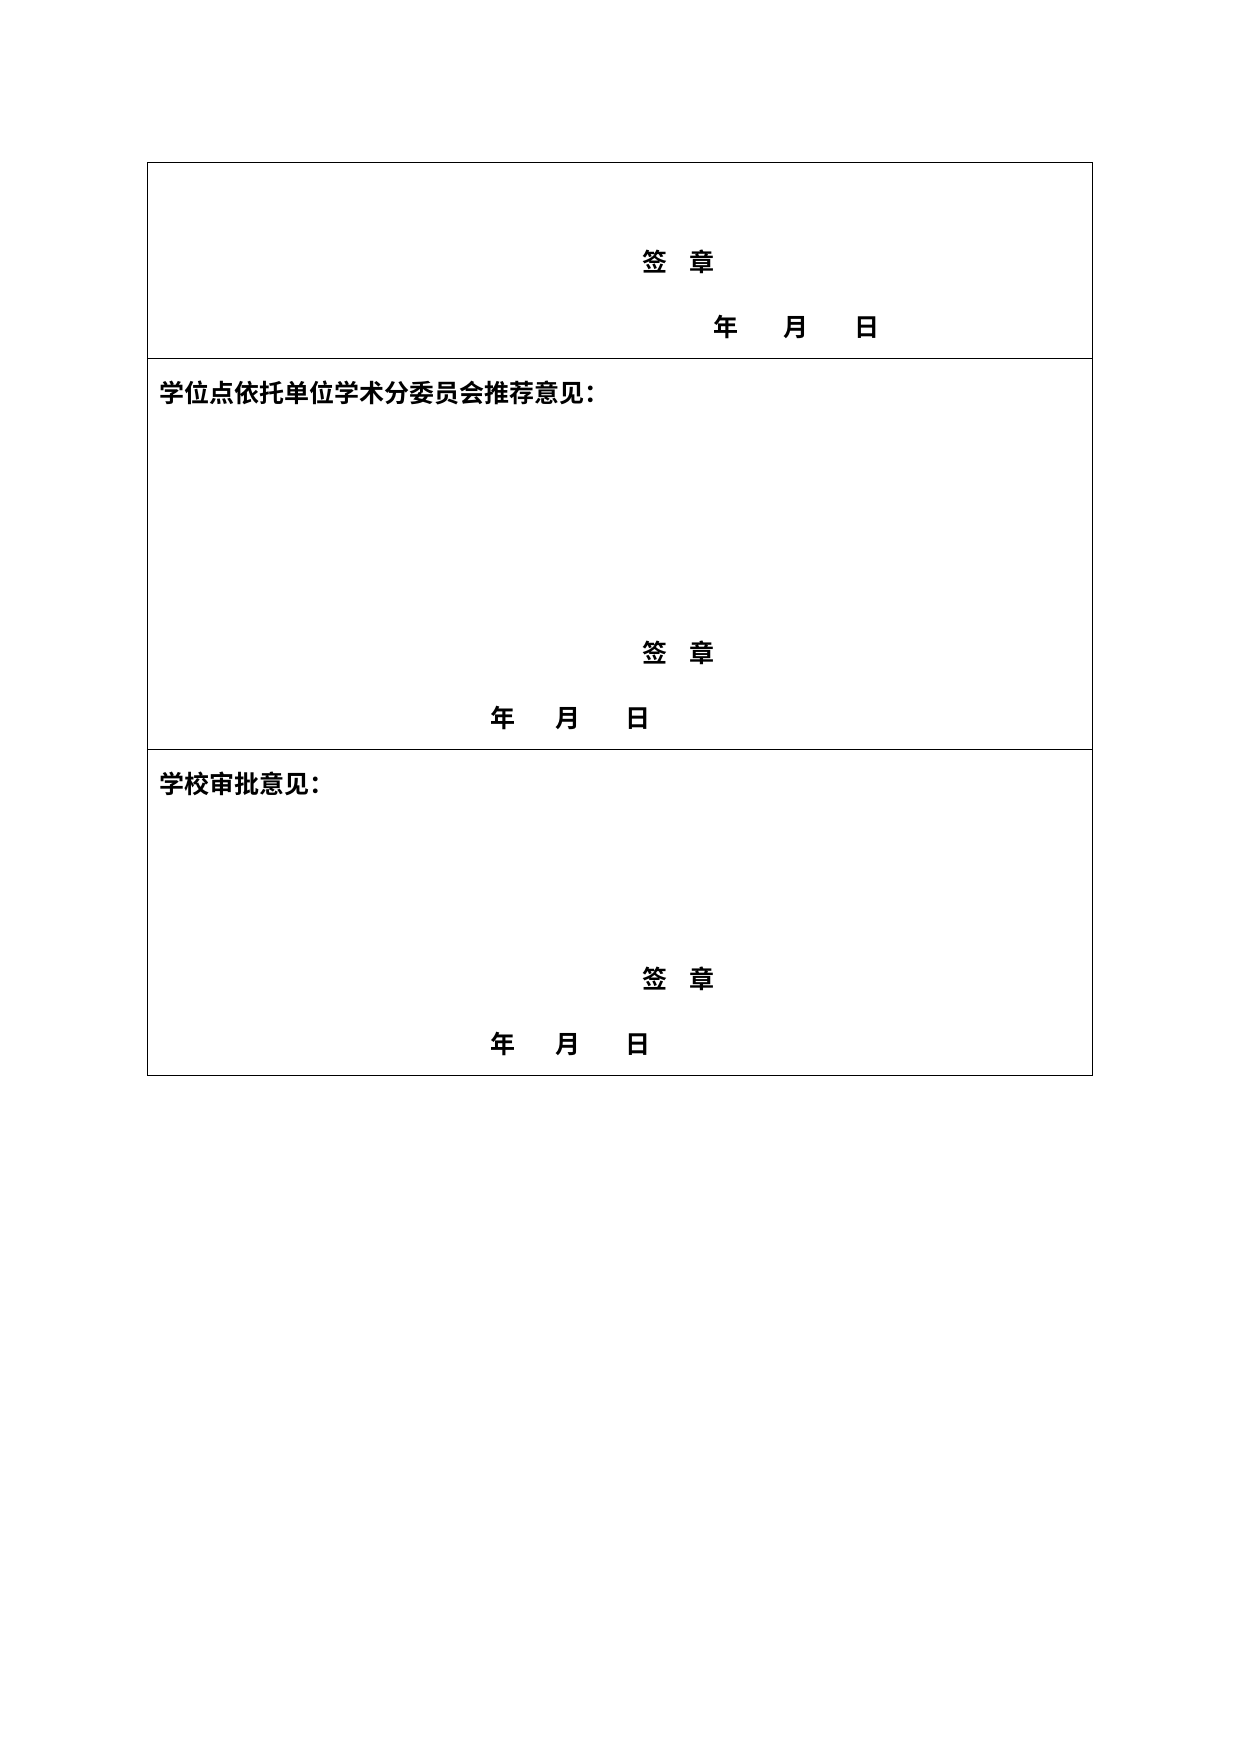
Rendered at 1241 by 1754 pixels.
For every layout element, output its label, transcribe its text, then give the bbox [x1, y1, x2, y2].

table_cell 学位点依托单位学术分委员会推荐意见： 签 章 年 月 日 [148, 359, 1092, 749]
table_cell 学校审批意见： 签 章 年 月 日 [148, 750, 1092, 1075]
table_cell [148, 163, 1092, 358]
